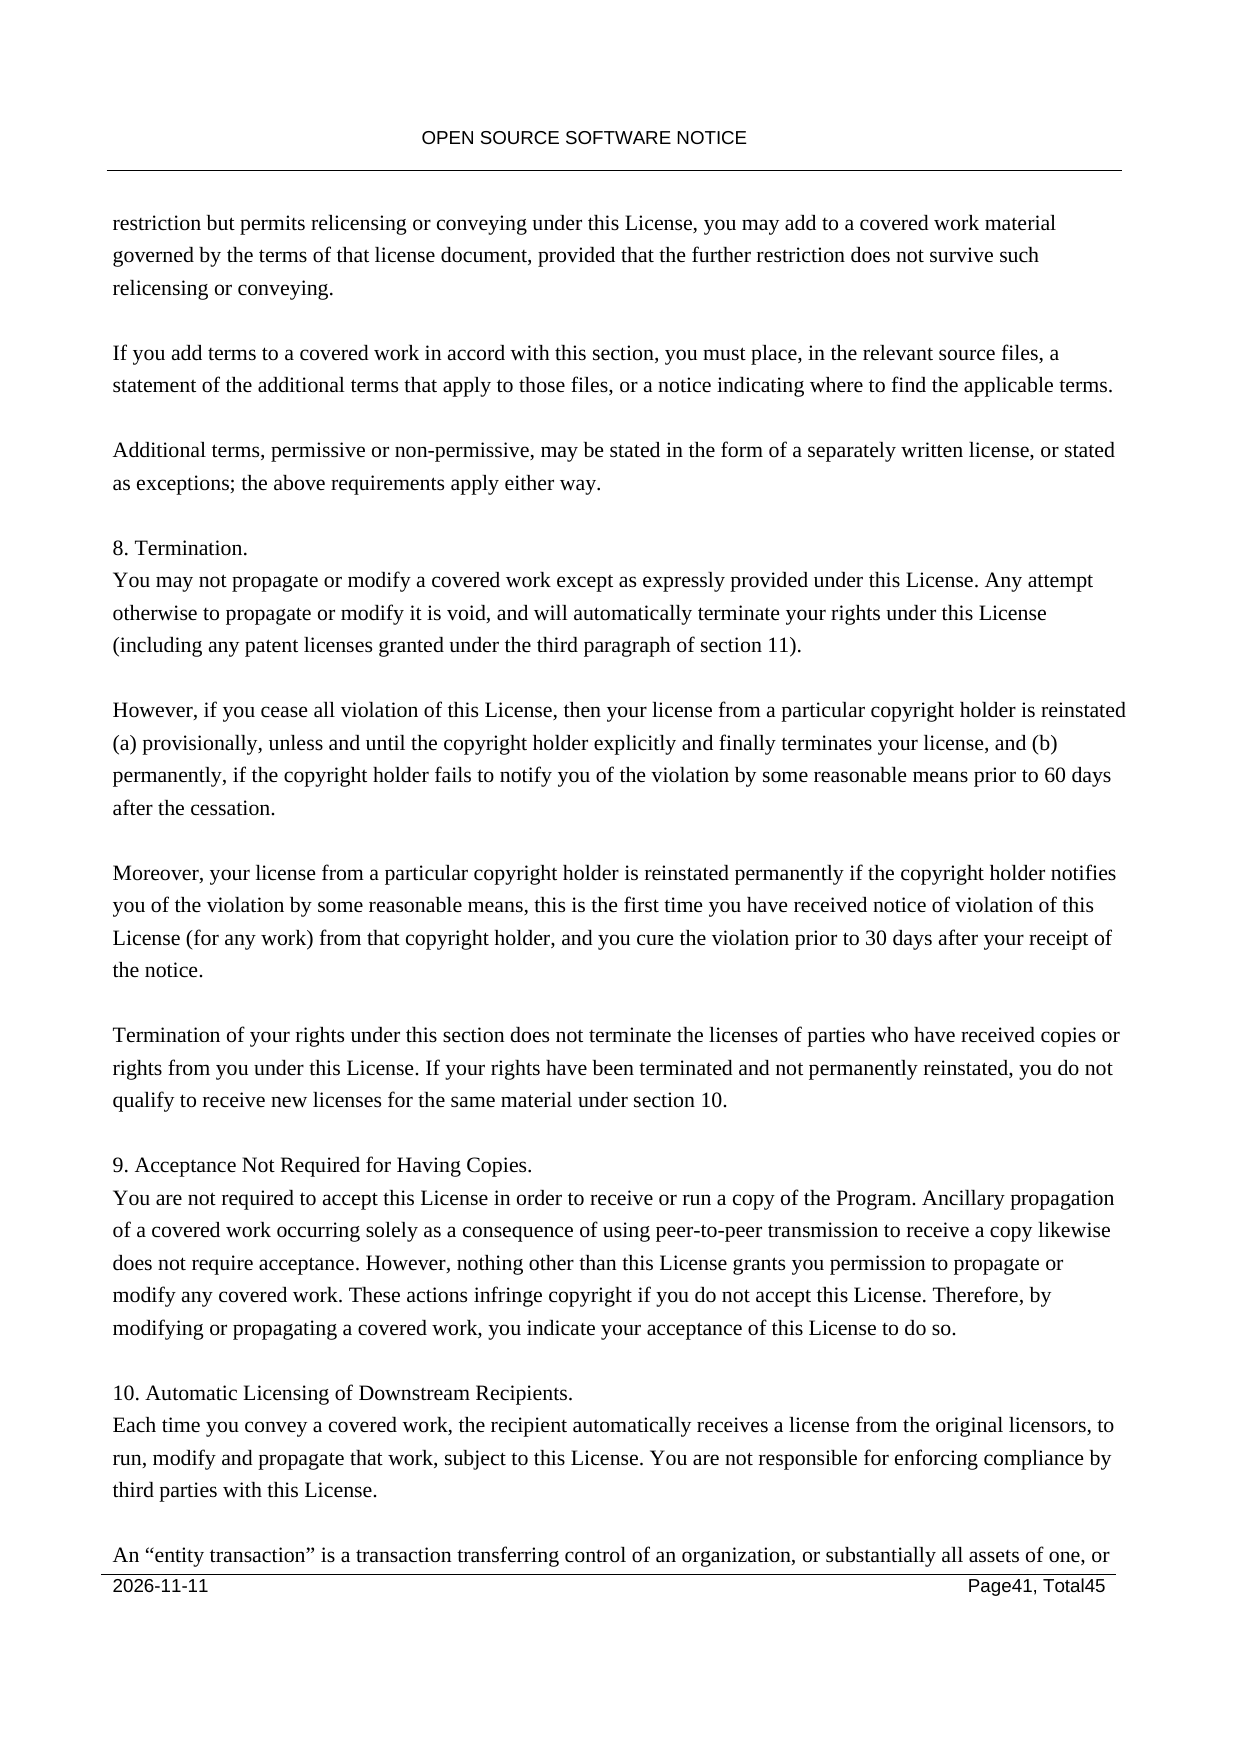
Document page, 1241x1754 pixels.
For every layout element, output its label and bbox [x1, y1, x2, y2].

text [112, 206, 1128, 1571]
